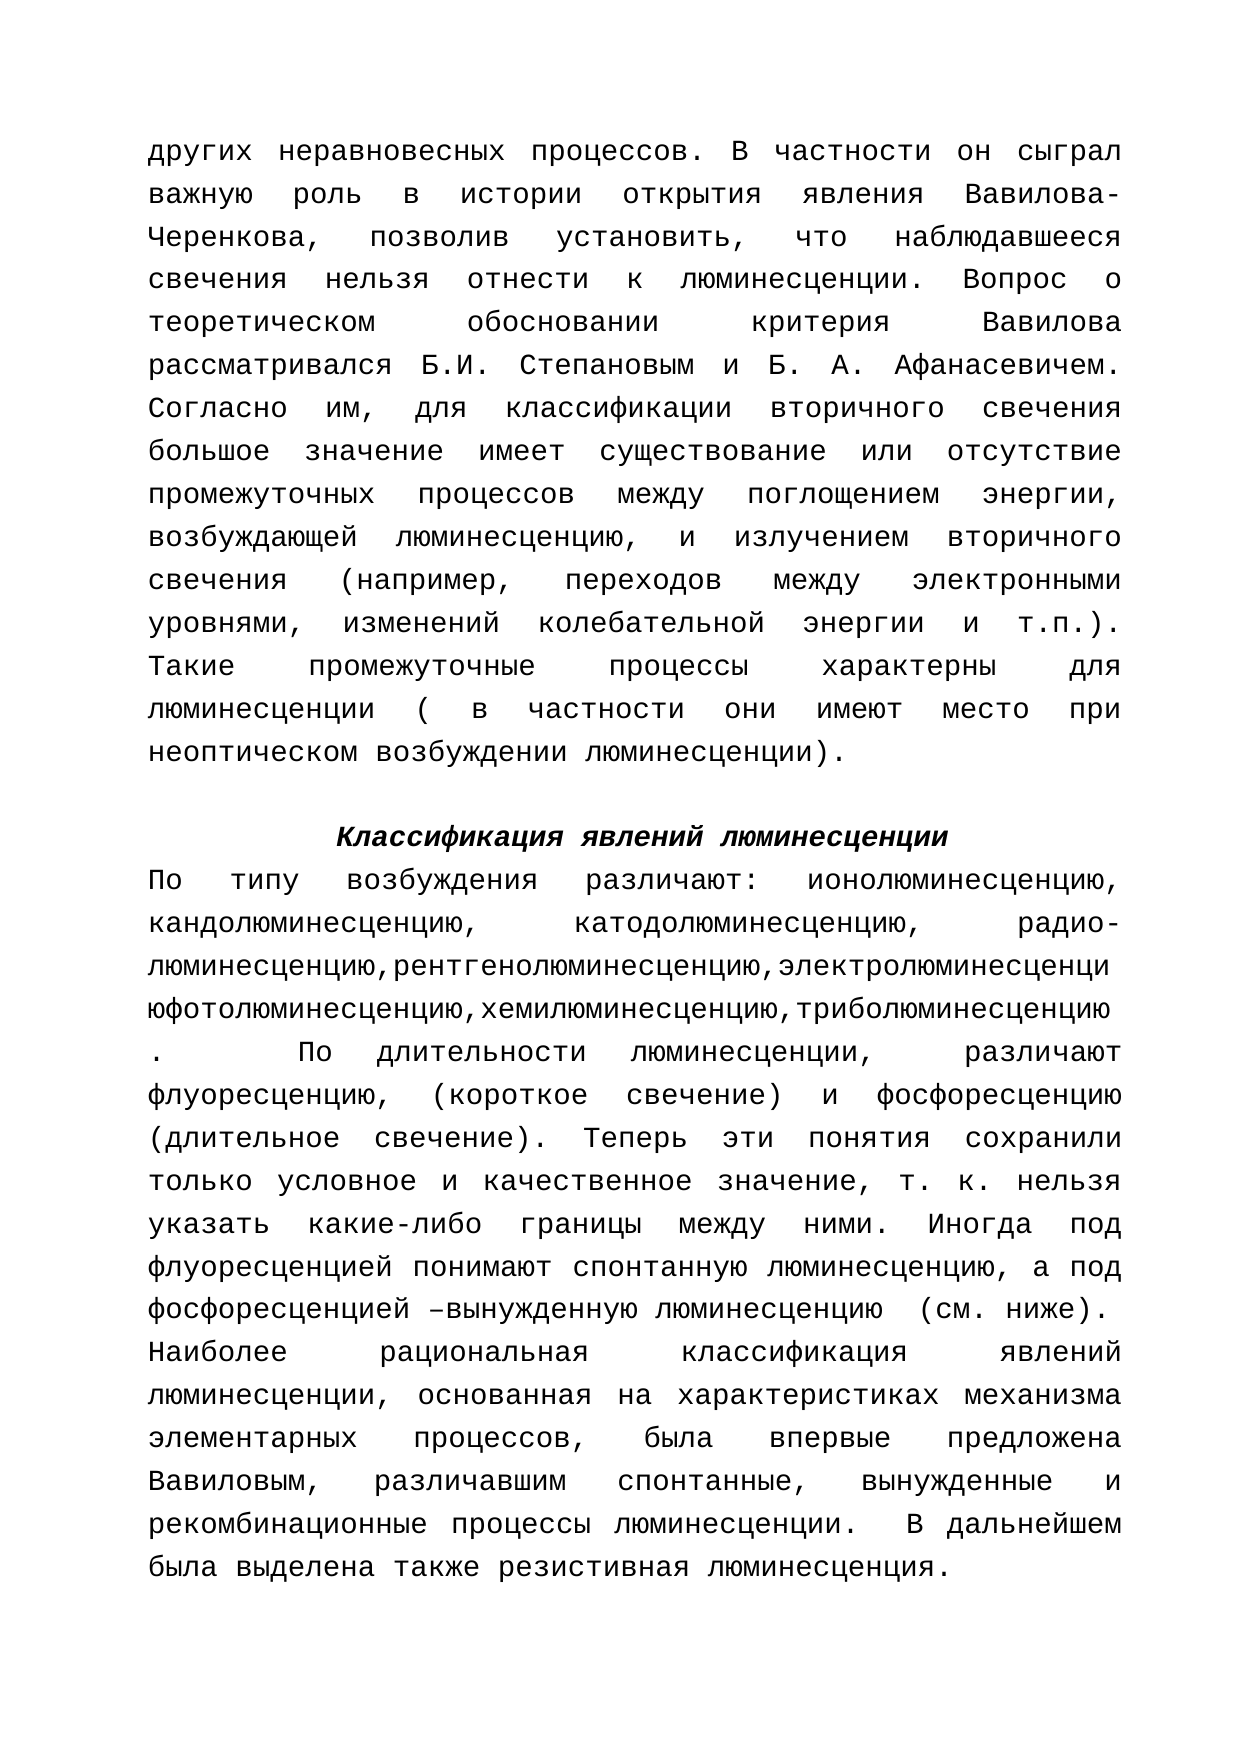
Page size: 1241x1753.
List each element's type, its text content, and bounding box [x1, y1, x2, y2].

subtitle Классификация явлений люминесценции [148, 822, 1122, 856]
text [148, 136, 1122, 770]
text Наиболее рациональная классификация явлений люминесценции, основанная на характеристиках механизма элементарных процессов, была впервые предложена Вавиловым, различавшим спонтанные, вынужденные и рекомбинационные процессы люминесценции. В дальнейшем была выделена также резистивная люминесценция. [148, 1337, 1122, 1585]
text По типу возбуждения различают: ионолюминесценцию, кандолюминесценцию, катодолюминесценцию, радио-люминесценцию,рентгенолюминесценцию,электролюминесценциюфотолюминесценцию,хемилюминесценцию,триболюминесценцию. По длительности люминесценции, различают флуоресценцию, (короткое свечение) и фосфоресценцию (длительное свечение). Теперь эти понятия сохранили только условное и качественное значение, т. к. нельзя указать какие-либо границы между ними. Иногда под флуоресценцией понимают спонтанную люминесценцию, а под фосфоресценцией –вынужденную люминесценцию (см. ниже). [148, 865, 1122, 1328]
